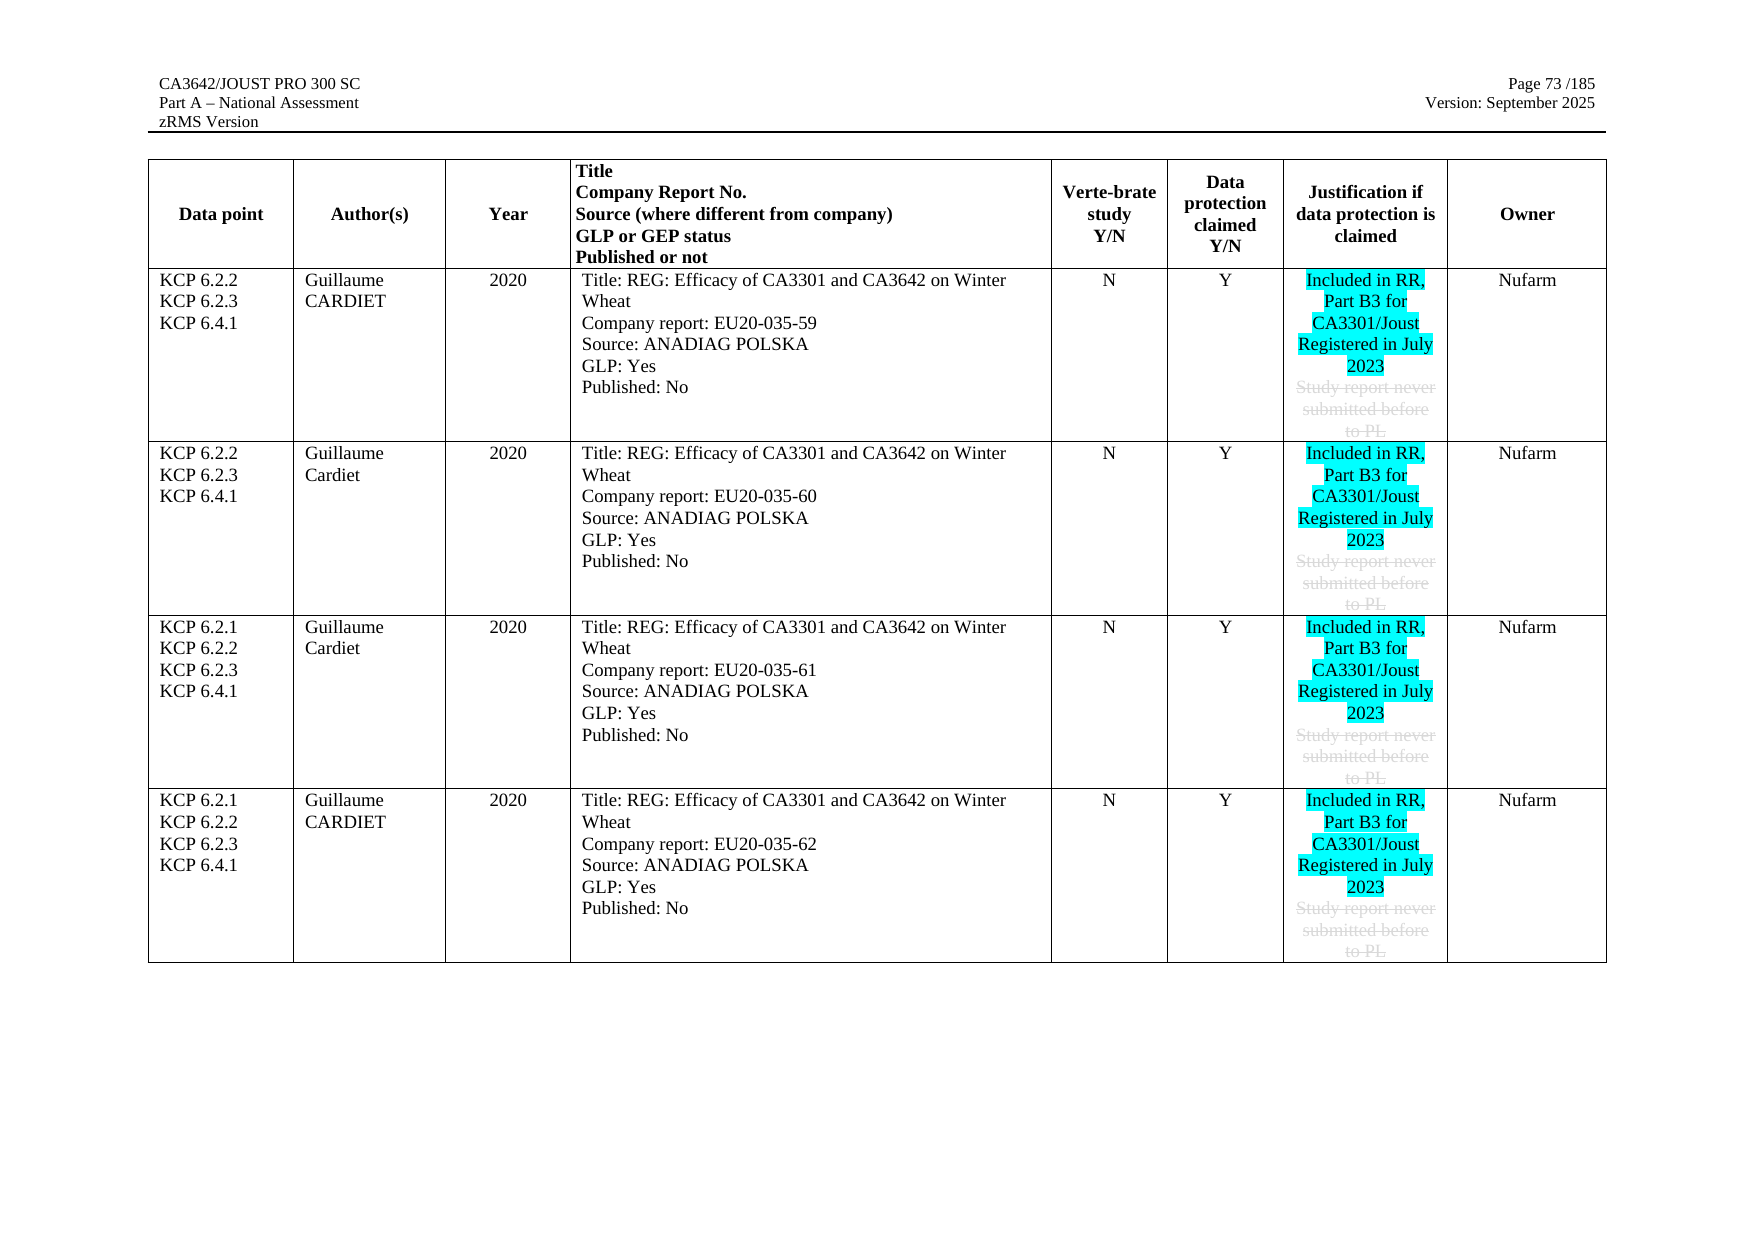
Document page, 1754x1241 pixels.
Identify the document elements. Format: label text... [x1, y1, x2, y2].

table_cell Nufarm [1448, 269, 1606, 441]
table_cell Y [1168, 789, 1283, 962]
table_cell Guillaume Cardiet [294, 442, 445, 615]
table_cell N [1052, 616, 1167, 788]
table_cell KCP 6.2.1 KCP 6.2.2 KCP 6.2.3 KCP 6.4.1 [149, 789, 293, 962]
table_cell KCP 6.2.1 KCP 6.2.2 KCP 6.2.3 KCP 6.4.1 [149, 616, 293, 788]
table_cell N [1052, 789, 1167, 962]
table_header Justification if data protection is claimed [1284, 160, 1447, 268]
table_cell Nufarm [1448, 789, 1606, 962]
table_header Title Company Report No. Source (where different from company) GLP or GEP status Published or not [571, 160, 1051, 268]
table_cell Guillaume Cardiet [294, 616, 445, 788]
table_cell Guillaume CARDIET [294, 789, 445, 962]
table_cell Title: REG: Efficacy of CA3301 and CA3642 on Winter Wheat Company report: EU20-035-62 Source: ANADIAG POLSKA GLP: Yes Published: No [571, 789, 1051, 962]
table_cell N [1052, 269, 1167, 441]
table_cell Included in RR, Part B3 for CA3301/Joust Registered in July 2023 Study report never submitted before to PL [1284, 269, 1447, 441]
table_cell Y [1168, 269, 1283, 441]
table_cell Title: REG: Efficacy of CA3301 and CA3642 on Winter Wheat Company report: EU20-035-61 Source: ANADIAG POLSKA GLP: Yes Published: No [571, 616, 1051, 788]
table_header Author(s) [294, 160, 445, 268]
table_cell Nufarm [1448, 442, 1606, 615]
table_cell Title: REG: Efficacy of CA3301 and CA3642 on Winter Wheat Company report: EU20-035-59 Source: ANADIAG POLSKA GLP: Yes Published: No [571, 269, 1051, 441]
table_header Owner [1448, 160, 1606, 268]
table_cell N [1052, 442, 1167, 615]
table_header Year [446, 160, 570, 268]
table_header Data protection claimed Y/N [1168, 160, 1283, 268]
table_cell Included in RR, Part B3 for CA3301/Joust Registered in July 2023 Study report never submitted before to PL [1284, 789, 1447, 962]
table_cell 2020 [446, 616, 570, 788]
table_cell KCP 6.2.2 KCP 6.2.3 KCP 6.4.1 [149, 269, 293, 441]
table_cell Title: REG: Efficacy of CA3301 and CA3642 on Winter Wheat Company report: EU20-035-60 Source: ANADIAG POLSKA GLP: Yes Published: No [571, 442, 1051, 615]
table_cell 2020 [446, 789, 570, 962]
table_cell 2020 [446, 442, 570, 615]
table_cell Y [1168, 616, 1283, 788]
table_cell Nufarm [1448, 616, 1606, 788]
table_cell Guillaume CARDIET [294, 269, 445, 441]
table_header Verte-brate study Y/N [1052, 160, 1167, 268]
table_header Data point [149, 160, 293, 268]
table_cell 2020 [446, 269, 570, 441]
table_cell Included in RR, Part B3 for CA3301/Joust Registered in July 2023 Study report never submitted before to PL [1284, 616, 1447, 788]
table_cell Included in RR, Part B3 for CA3301/Joust Registered in July 2023 Study report never submitted before to PL [1284, 442, 1447, 615]
table_cell KCP 6.2.2 KCP 6.2.3 KCP 6.4.1 [149, 442, 293, 615]
table_cell Y [1168, 442, 1283, 615]
